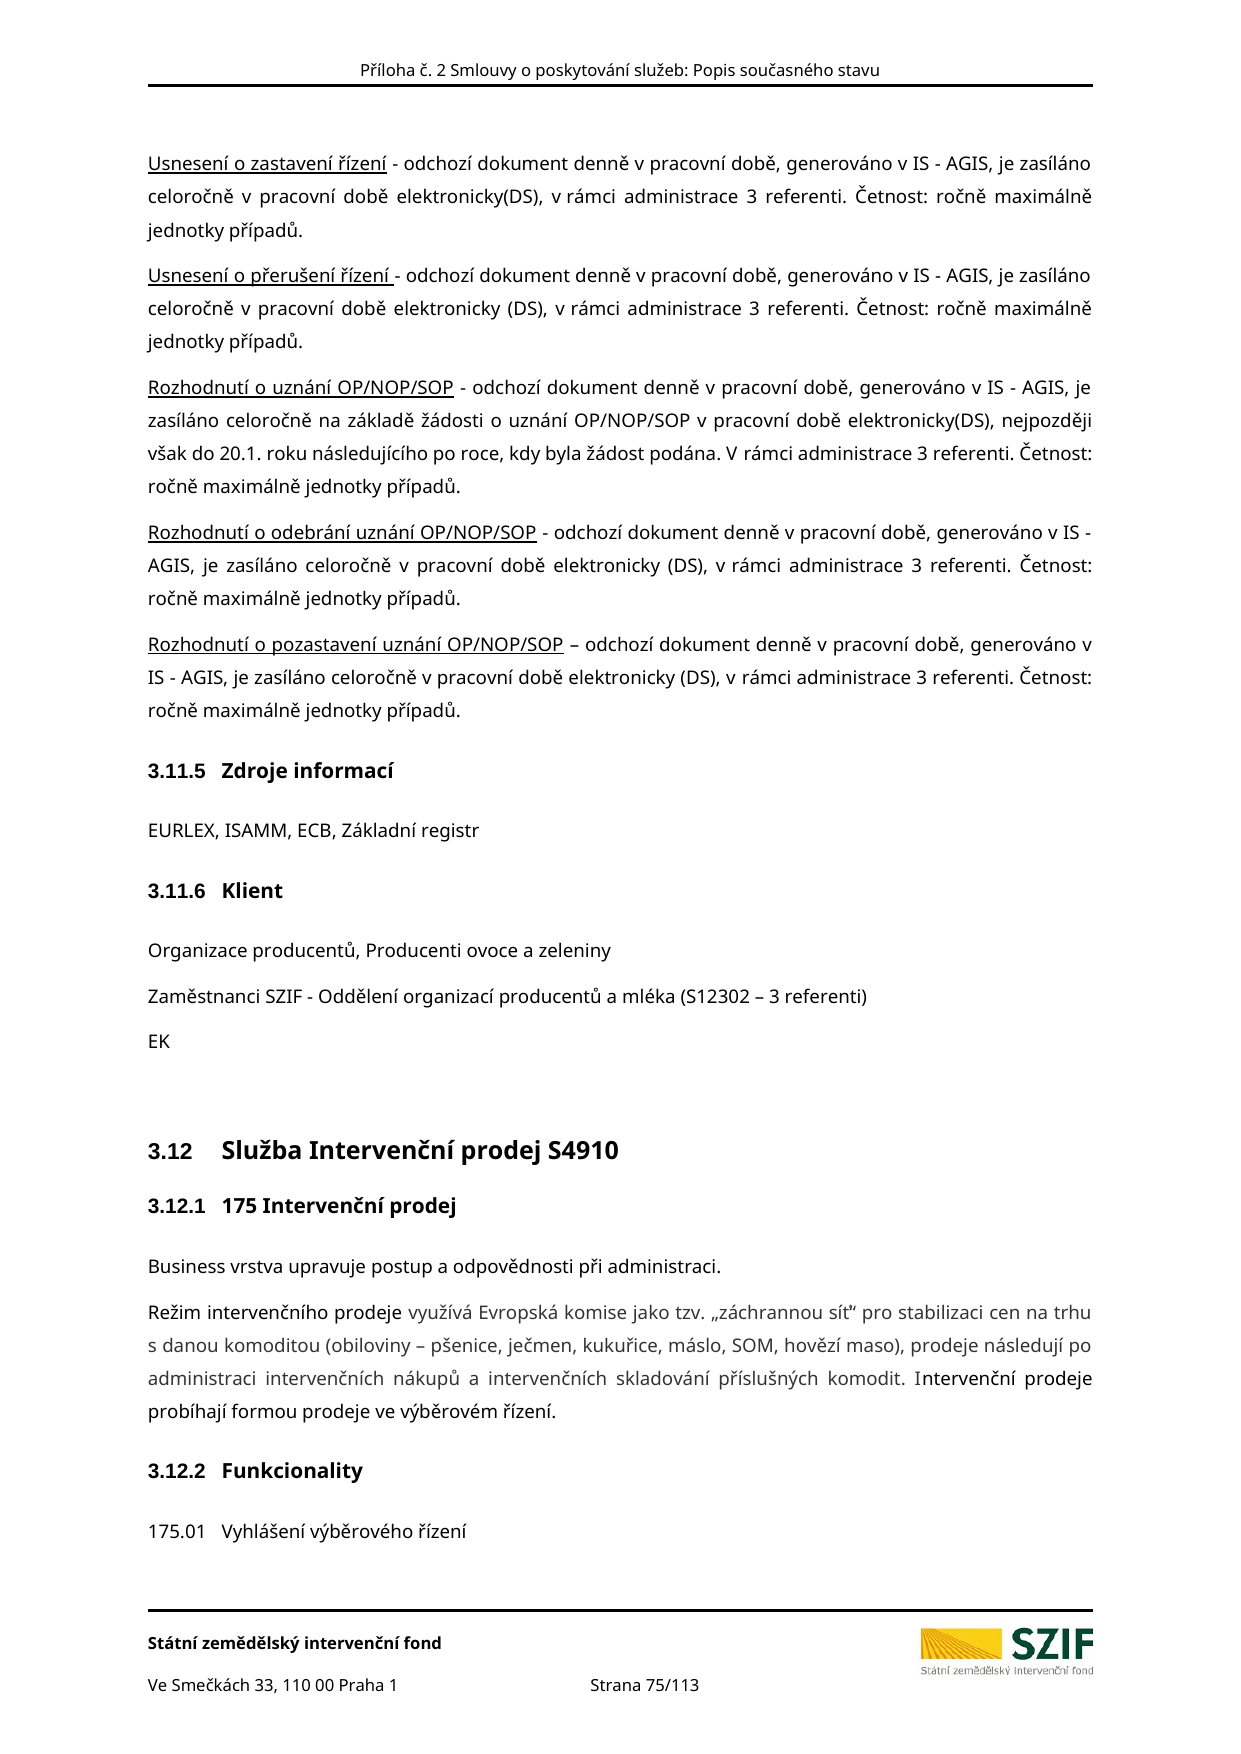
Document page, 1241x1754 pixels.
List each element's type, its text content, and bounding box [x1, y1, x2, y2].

subtitle Klient [148, 876, 1093, 904]
text Rozhodnutí o odebrání uznání OP/NOP/SOP - odchozí dokument denně v pracovní době, generováno v IS - AGIS, je zasíláno celoročně v pracovní době elektronicky (DS), v rámci administrace 3 referenti. Četnost: ročně maximálně jednotky případů. [148, 519, 1093, 611]
picture [917, 1627, 1095, 1675]
subtitle Služba Intervenční prodej S4910 [148, 1133, 1093, 1167]
text Rozhodnutí o pozastavení uznání OP/NOP/SOP – odchozí dokument denně v pracovní době, generováno v IS - AGIS, je zasíláno celoročně v pracovní době elektronicky (DS), v rámci administrace 3 referenti. Četnost: ročně maximálně jednotky případů. [148, 631, 1093, 723]
text EURLEX, ISAMM, ECB, Základní registr [148, 818, 1093, 843]
text EK [148, 1029, 1093, 1054]
text Rozhodnutí o uznání OP/NOP/SOP - odchozí dokument denně v pracovní době, generováno v IS - AGIS, je zasíláno celoročně na základě žádosti o uznání OP/NOP/SOP v pracovní době elektronicky(DS), nejpozději však do 20.1. roku následujícího po roce, kdy byla žádost podána. V rámci administrace 3 referenti. Četnost: ročně maximálně jednotky případů. [148, 374, 1093, 499]
subtitle Zdroje informací [148, 756, 1093, 784]
text Usnesení o přerušení řízení - odchozí dokument denně v pracovní době, generováno v IS - AGIS, je zasíláno celoročně v pracovní době elektronicky (DS), v rámci administrace 3 referenti. Četnost: ročně maximálně jednotky případů. [148, 263, 1093, 354]
text Usnesení o zastavení řízení - odchozí dokument denně v pracovní době, generováno v IS - AGIS, je zasíláno celoročně v pracovní době elektronicky(DS), v rámci administrace 3 referenti. Četnost: ročně maximálně jednotky případů. [148, 151, 1093, 242]
subtitle Funkcionality [148, 1457, 1093, 1485]
text 175.01 Vyhlášení výběrového řízení [148, 1518, 1093, 1544]
text Režim intervenčního prodeje využívá Evropská komise jako tzv. „záchrannou síť“ pro stabilizaci cen na trhu s danou komoditou (obiloviny – pšenice, ječmen, kukuřice, máslo, SOM, hovězí maso), prodeje následují po administraci intervenčních nákupů a intervenčních skladování příslušných komodit. Intervenční prodeje probíhají formou prodeje ve výběrovém řízení. [148, 1299, 1093, 1424]
text Organizace producentů, Producenti ovoce a zeleniny [148, 938, 1093, 963]
text Business vrstva upravuje postup a odpovědnosti při administraci. [148, 1253, 1093, 1279]
subtitle 175 Intervenční prodej [148, 1192, 1093, 1220]
text Zaměstnanci SZIF - Oddělení organizací producentů a mléka (S12302 – 3 referenti) [148, 983, 1093, 1009]
